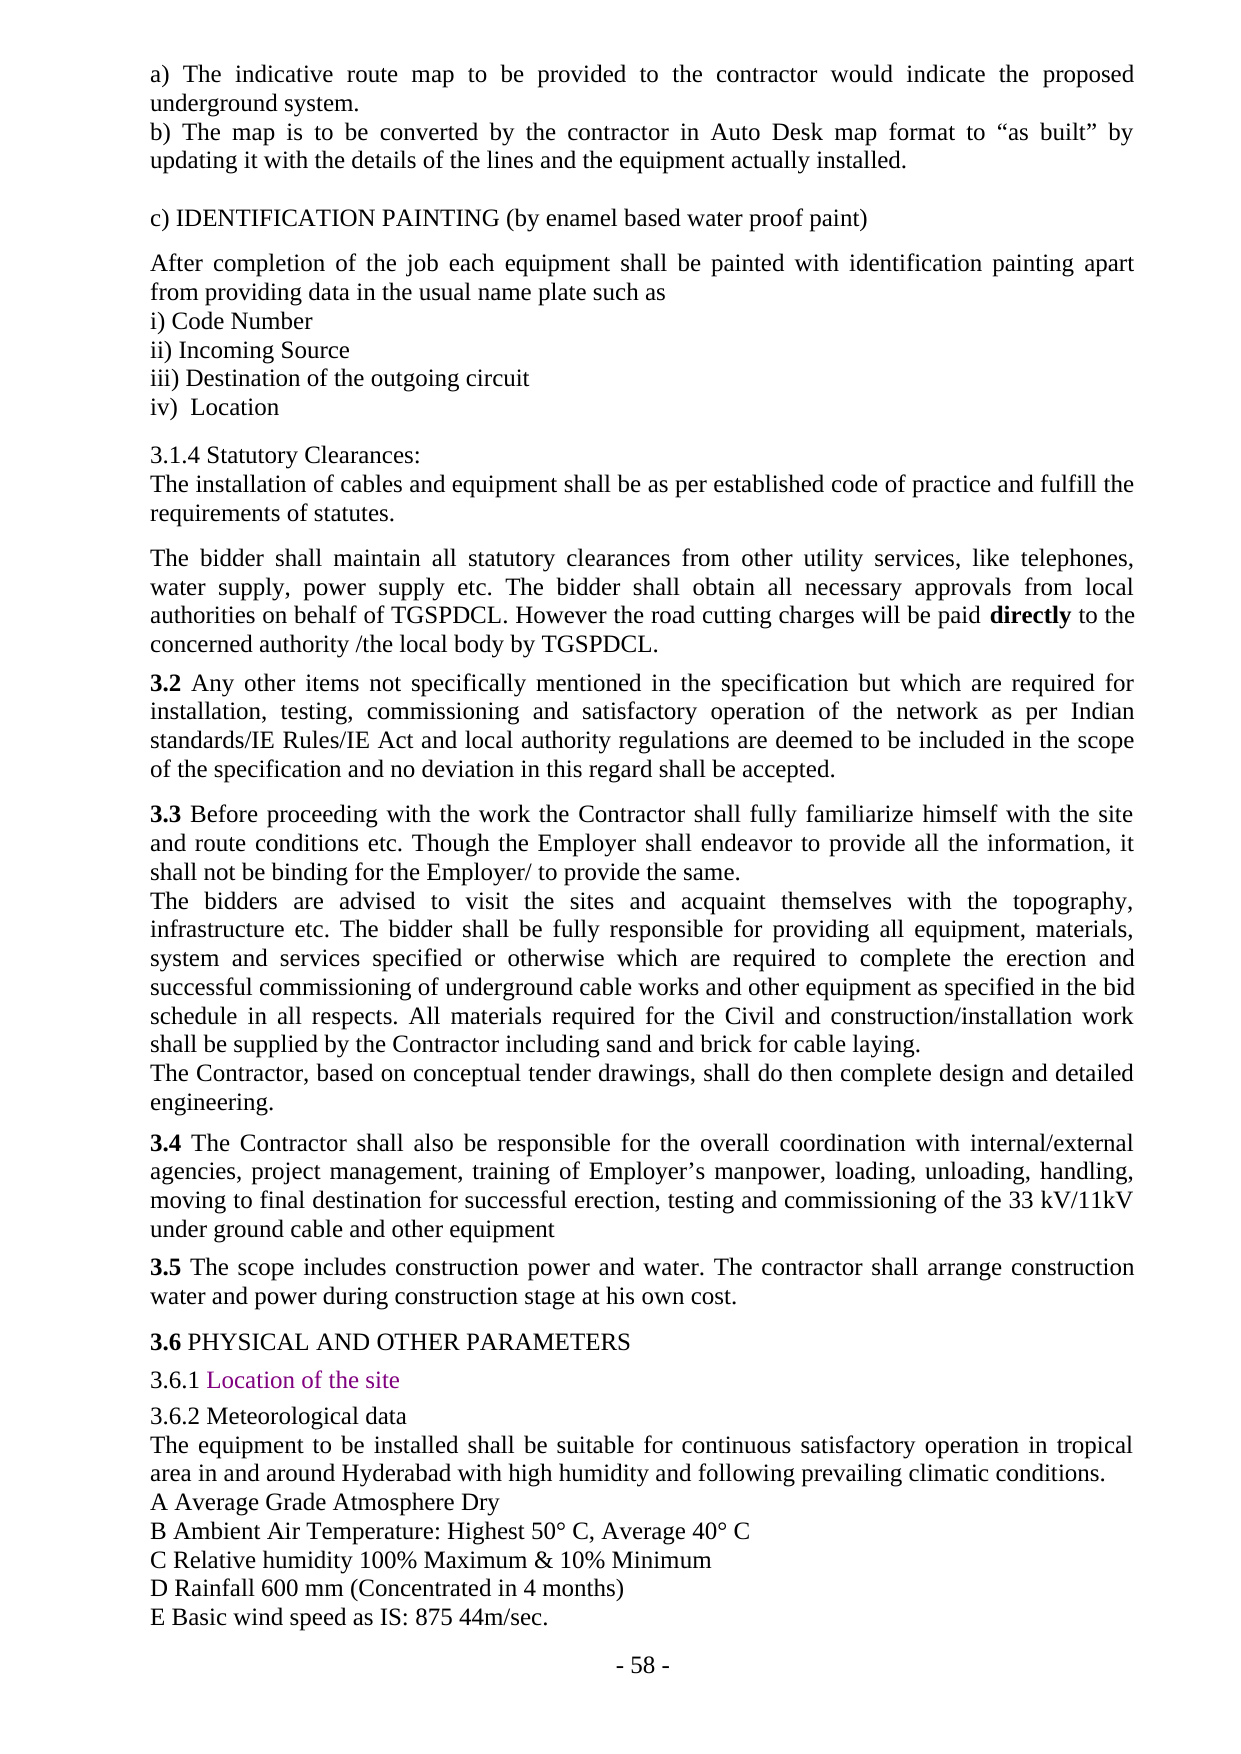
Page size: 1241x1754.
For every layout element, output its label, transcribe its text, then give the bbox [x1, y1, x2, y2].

text 3.6.2 Meteorological data [150, 1401, 1135, 1430]
text After completion of the job each equipment shall be painted with identification painting apart from providing data in the usual name plate such as [150, 248, 1135, 306]
text The installation of cables and equipment shall be as per established code of practice and fulfill the requirements of statutes. [150, 469, 1135, 526]
text 3.6 PHYSICAL AND OTHER PARAMETERS [150, 1327, 1135, 1355]
text 3.3 Before proceeding with the work the Contractor shall fully familiarize himself with the site and route conditions etc. Though the Employer shall endeavor to provide all the information, it shall not be binding for the Employer/ to provide the same. [150, 799, 1135, 886]
text a) The indicative route map to be provided to the contractor would indicate the proposed underground system. [150, 59, 1135, 117]
text The equipment to be installed shall be suitable for continuous satisfactory operation in tropical area in and around with high humidity and following prevailing climatic conditions. [150, 1430, 1135, 1487]
text 3.4 The Contractor shall also be responsible for the overall coordination with internal/external agencies, project management, training of Employer’s manpower, loading, unloading, handling, moving to final destination for successful erection, testing and commissioning of the 33 kV/11kV under ground cable and other equipment [150, 1128, 1135, 1243]
text E Basic wind speed as IS: 875 44m/sec. [150, 1602, 1135, 1631]
text 3.5 The scope includes construction power and water. The contractor shall arrange construction water and power during construction stage at his own cost. [150, 1252, 1135, 1310]
text 3.2 Any other items not specifically mentioned in the specification but which are required for installation, testing, commissioning and satisfactory operation of the network as per Indian standards/IE Rules/IE Act and local authority regulations are deemed to be included in the scope of the specification and no deviation in this regard shall be accepted. [150, 668, 1135, 783]
text 3.6.1 Location of the site [150, 1365, 1135, 1394]
text iv) Location [150, 392, 1135, 421]
text iii) Destination of the outgoing circuit [150, 363, 1135, 392]
text The Contractor, based on conceptual tender drawings, shall do then complete design and detailed engineering. [150, 1058, 1135, 1116]
text B Ambient Air Temperature: Highest 50° C, Average 40° C [150, 1516, 1135, 1545]
text i) Code Number [150, 306, 1135, 335]
text C Relative humidity 100% Maximum & 10% Minimum [150, 1545, 1135, 1573]
text c) IDENTIFICATION PAINTING (by enamel based water proof paint) [150, 203, 1135, 232]
text 3.1.4 Statutory Clearances: [150, 440, 1135, 469]
text The bidders are advised to visit the sites and acquaint themselves with the topography, infrastructure etc. The bidder shall be fully responsible for providing all equipment, materials, system and services specified or otherwise which are required to complete the erection and successful commissioning of underground cable works and other equipment as specified in the bid schedule in all respects. All materials required for the Civil and construction/installation work shall be supplied by the Contractor including sand and brick for cable laying. [150, 886, 1135, 1058]
text ii) Incoming Source [150, 335, 1135, 363]
text D Rainfall 600 mm (Concentrated in 4 months) [150, 1573, 1135, 1602]
text The bidder shall maintain all statutory clearances from other utility services, like telephones, water supply, power supply etc. The bidder shall obtain all necessary approvals from local authorities on behalf of TGSPDCL. However the road cutting charges will be paid directly to the concerned authority /the local body by TGSPDCL. [150, 543, 1135, 658]
text A Average Grade Atmosphere Dry [150, 1487, 1135, 1516]
text b) The map is to be converted by the contractor in Auto Desk map format to “as built” by updating it with the details of the lines and the equipment actually installed. [150, 117, 1135, 174]
